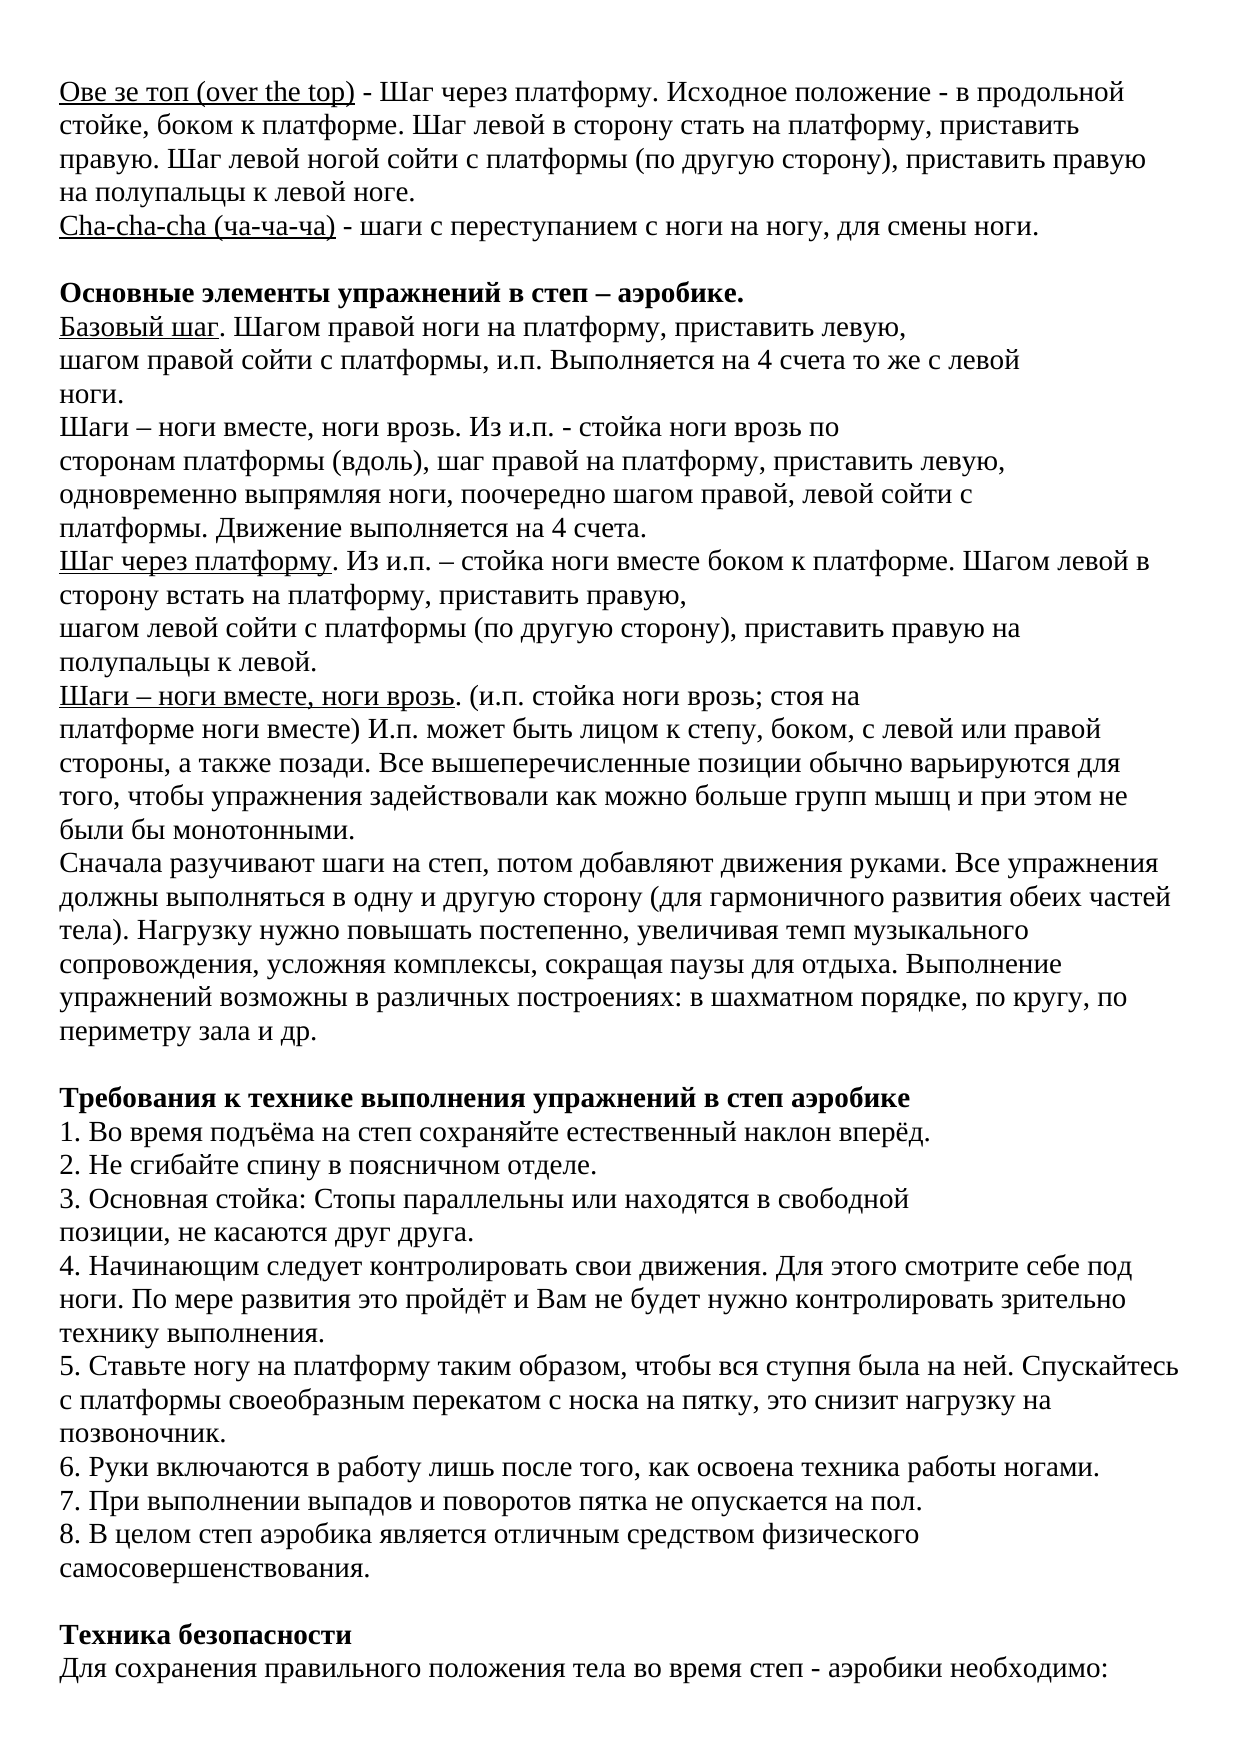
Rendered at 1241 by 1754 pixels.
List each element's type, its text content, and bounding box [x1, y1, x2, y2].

text платформы. Движение выполняется на 4 счета. [59, 510, 1181, 543]
text Шаг через платформу. Из и.п. – стойка ноги вместе боком к платформе. Шагом левой в сторону встать на платформу, приставить правую, [59, 543, 1181, 611]
text 3. Основная стойка: Стопы параллельны или находятся в свободной [59, 1181, 1181, 1214]
text 2. Не сгибайте спину в поясничном отделе. [59, 1147, 1181, 1181]
text 6. Руки включаются в работу лишь после того, как освоена техника работы ногами. [59, 1449, 1181, 1483]
text шагом левой сойти с платформы (по другую сторону), приставить правую на [59, 611, 1181, 644]
text 7. При выполнении выпадов и поворотов пятка не опускается на пол. [59, 1483, 1181, 1516]
text Сначала разучивают шаги на степ, потом добавляют движения руками. Все упражнения должны выполняться в одну и другую сторону (для гармоничного развития обеих частей тела). Нагрузку нужно повышать постепенно, увеличивая темп музыкального сопровождения, усложняя комплексы, сокращая паузы для отдыха. Выполнение упражнений возможны в различных построениях: в шахматном порядке, по кругу, по периметру зала и др. [59, 845, 1181, 1047]
text позиции, не касаются друг друга. [59, 1214, 1181, 1248]
text самосовершенствования. [59, 1550, 1181, 1583]
text платформе ноги вместе) И.п. может быть лицом к степу, боком, с левой или правой стороны, а также позади. Все вышеперечисленные позиции обычно варьируются для того, чтобы упражнения задействовали как можно больше групп мышц и при этом не были бы монотонными. [59, 711, 1181, 845]
text одновременно выпрямляя ноги, поочередно шагом правой, левой сойти с [59, 476, 1181, 510]
text Базовый шаг. Шагом правой ноги на платформу, приставить левую, [59, 309, 1181, 342]
text ноги. [59, 376, 1181, 409]
text Шаги – ноги вместе, ноги врозь. (и.п. стойка ноги врозь; стоя на [59, 678, 1181, 711]
text Требования к технике выполнения упражнений в степ аэробике [59, 1080, 1181, 1114]
text Шаги – ноги вместе, ноги врозь. Из и.п. - стойка ноги врозь по [59, 409, 1181, 443]
text 5. Ставьте ногу на платформу таким образом, чтобы вся ступня была на ней. Спускайтесь с платформы своеобразным перекатом с носка на пятку, это снизит нагрузку на позвоночник. [59, 1348, 1181, 1449]
text 8. В целом степ аэробика является отличным средством физического [59, 1516, 1181, 1550]
text Основные элементы упражнений в степ – аэробике. [59, 275, 1181, 309]
text сторонам платформы (вдоль), шаг правой на платформу, приставить левую, [59, 443, 1181, 476]
text Для сохранения правильного положения тела во время степ - аэробики необходимо: [59, 1650, 1181, 1684]
text Техника безопасности [59, 1617, 1181, 1650]
text полупальцы к левой. [59, 644, 1181, 678]
text 4. Начинающим следует контролировать свои движения. Для этого смотрите себе под ноги. По мере развития это пройдёт и Вам не будет нужно контролировать зрительно технику выполнения. [59, 1248, 1181, 1348]
text 1. Во время подъёма на степ сохраняйте естественный наклон вперёд. [59, 1114, 1181, 1147]
text Ове зе топ (over the top) - Шаг через платформу. Исходное положение - в продольной стойке, боком к платформе. Шаг левой в сторону стать на платформу, приставить правую. Шаг левой ногой сойти с платформы (по другую сторону), приставить правую на полупальцы к левой ноге. [59, 74, 1181, 208]
text Cha-cha-cha (ча-ча-ча) - шаги с переступанием с ноги на ногу, для смены ноги. [59, 208, 1181, 242]
text шагом правой сойти с платформы, и.п. Выполняется на 4 счета то же с левой [59, 342, 1181, 376]
